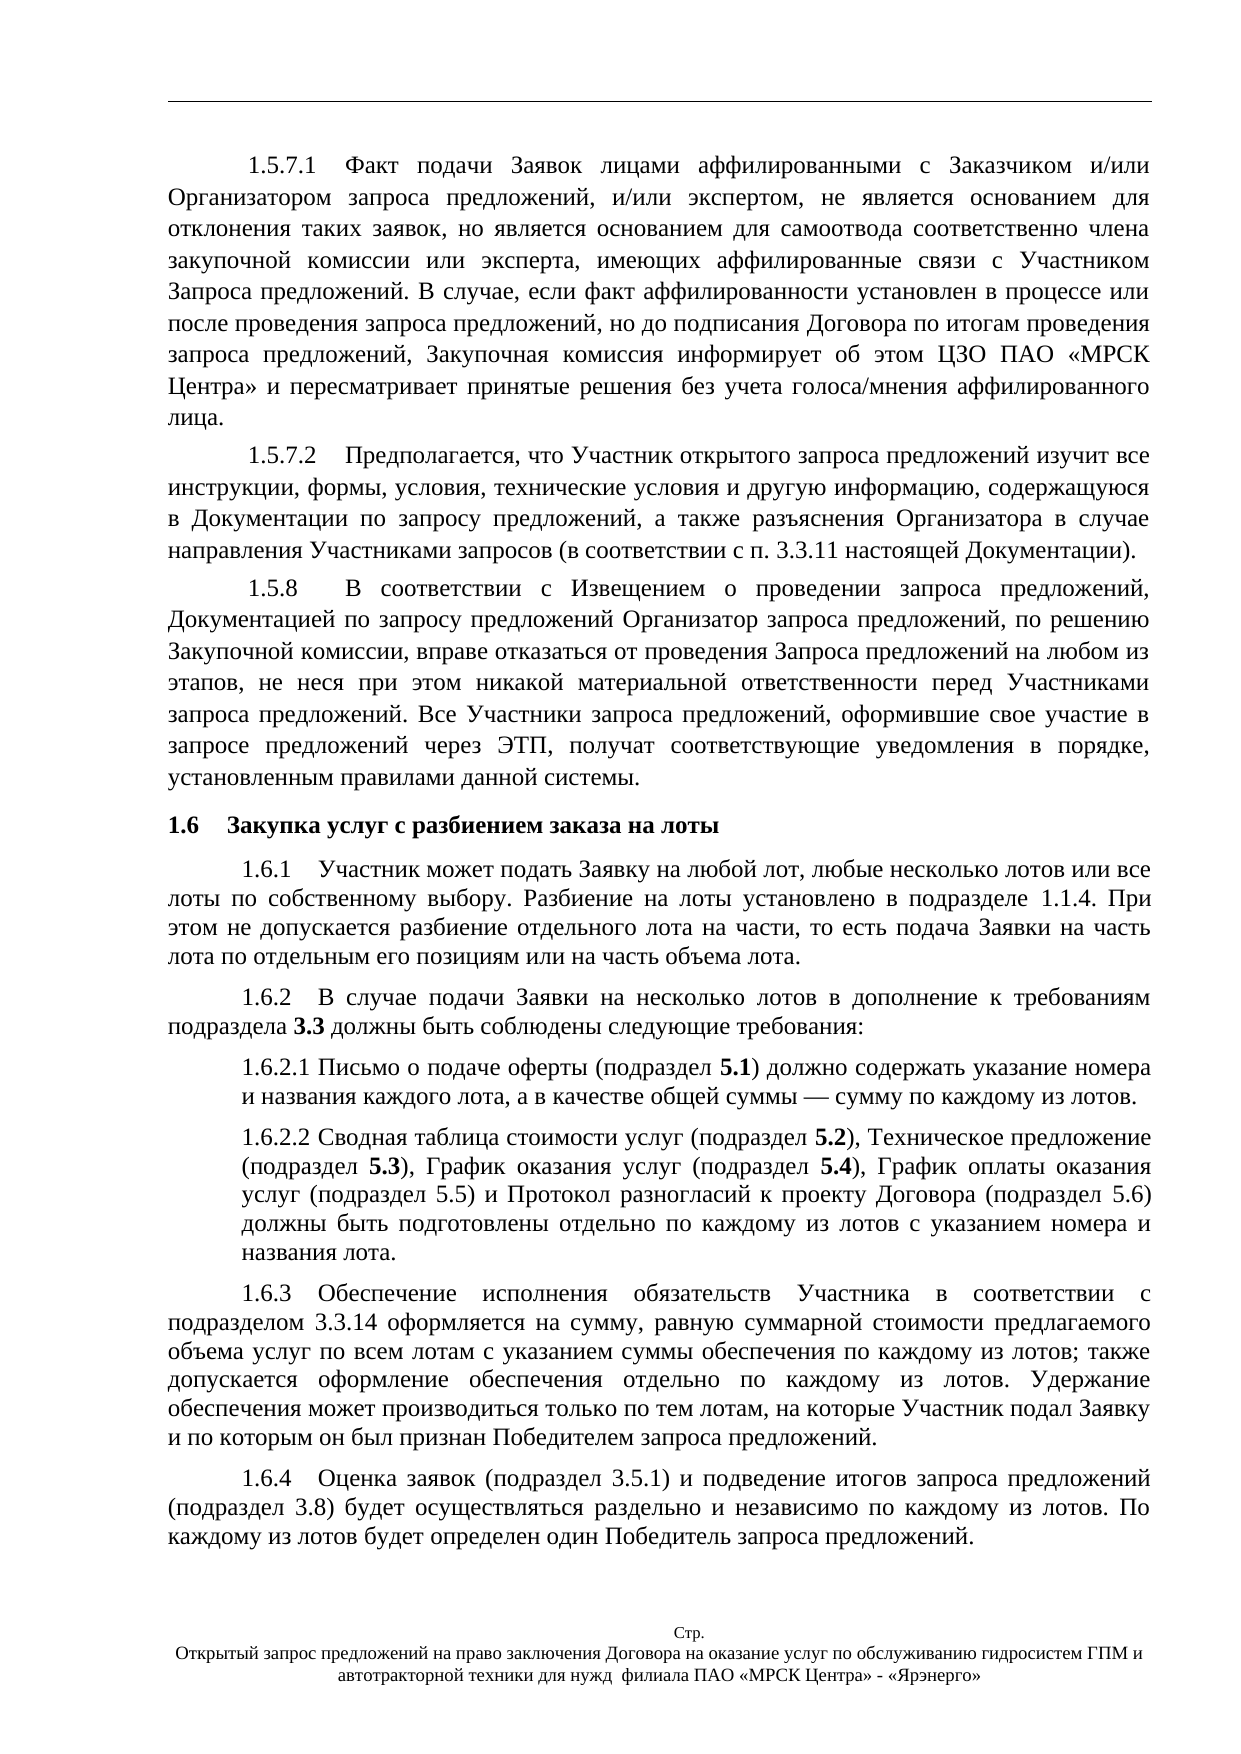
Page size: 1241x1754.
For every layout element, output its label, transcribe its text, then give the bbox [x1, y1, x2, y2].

list В соответствии с Извещением о проведении запроса предложений, Документацией по запросу предложений Организатор запроса предложений, по решению Закупочной комиссии, вправе отказаться от проведения Запроса предложений на любом из этапов, не неся при этом никакой материальной ответственности перед Участниками запроса предложений. Все Участники запроса предложений, оформившие свое участие в запросе предложений через ЭТП, получат соответствующие уведомления в порядке, установленным правилами данной системы. [168, 573, 1150, 791]
list Предполагается, что Участник открытого запроса предложений изучит все инструкции, формы, условия, технические условия и другую информацию, содержащуюся в Документации по запросу предложений, а также разъяснения Организатора в случае направления Участниками запросов (в соответствии с п. 3.3.11 настоящей Документации). [168, 440, 1150, 564]
subtitle Обеспечение исполнения обязательств Участника в соответствии с подразделом 3.3.14 оформляется на сумму, равную суммарной стоимости предлагаемого объема услуг по всем лотам с указанием суммы обеспечения по каждому из лотов; также допускается оформление обеспечения отдельно по каждому из лотов. Удержание обеспечения может производиться только по тем лотам, на которые Участник подал Заявку и по которым он был признан Победителем запроса предложений. [168, 1278, 1152, 1451]
subtitle В случае подачи Заявки на несколько лотов в дополнение к требованиям подраздела 3.3 должны быть соблюдены следующие требования: [168, 982, 1152, 1039]
list Факт подачи Заявок лицами аффилированными с Заказчиком и/или Организатором запроса предложений, и/или экспертом, не является основанием для отклонения таких заявок, но является основанием для самоотвода соответственно члена закупочной комиссии или эксперта, имеющих аффилированные связи с Участником Запроса предложений. В случае, если факт аффилированности установлен в процессе или после проведения запроса предложений, но до подписания Договора по итогам проведения запроса предложений, Закупочная комиссия информирует об этом ЦЗО ПАО «МРСК Центра» и пересматривает принятые решения без учета голоса/мнения аффилированного лица. [168, 150, 1150, 431]
subtitle Закупка услуг с разбиением заказа на лоты [168, 810, 1152, 839]
subtitle Письмо о подаче оферты (подраздел 5.1) должно содержать указание номера и названия каждого лота, а в качестве общей суммы — сумму по каждому из лотов. [241, 1052, 1152, 1109]
subtitle Участник может подать Заявку на любой лот, любые несколько лотов или все лоты по собственному выбору. Разбиение на лоты установлено в подразделе 1.1.4. При этом не допускается разбиение отдельного лота на части, то есть подача Заявки на часть лота по отдельным его позициям или на часть объема лота. [168, 854, 1152, 969]
subtitle Оценка заявок (подраздел 3.5.1) и подведение итогов запроса предложений (подраздел 3.8) будет осуществляться раздельно и независимо по каждому из лотов. По каждому из лотов будет определен один Победитель запроса предложений. [168, 1463, 1152, 1549]
subtitle Сводная таблица стоимости услуг (подраздел 5.2), Техническое предложение (подраздел 5.3), График оказания услуг (подраздел 5.4), График оплаты оказания услуг (подраздел 5.5) и Протокол разногласий к проекту Договора (подраздел 5.6) должны быть подготовлены отдельно по каждому из лотов с указанием номера и названия лота. [241, 1122, 1152, 1266]
